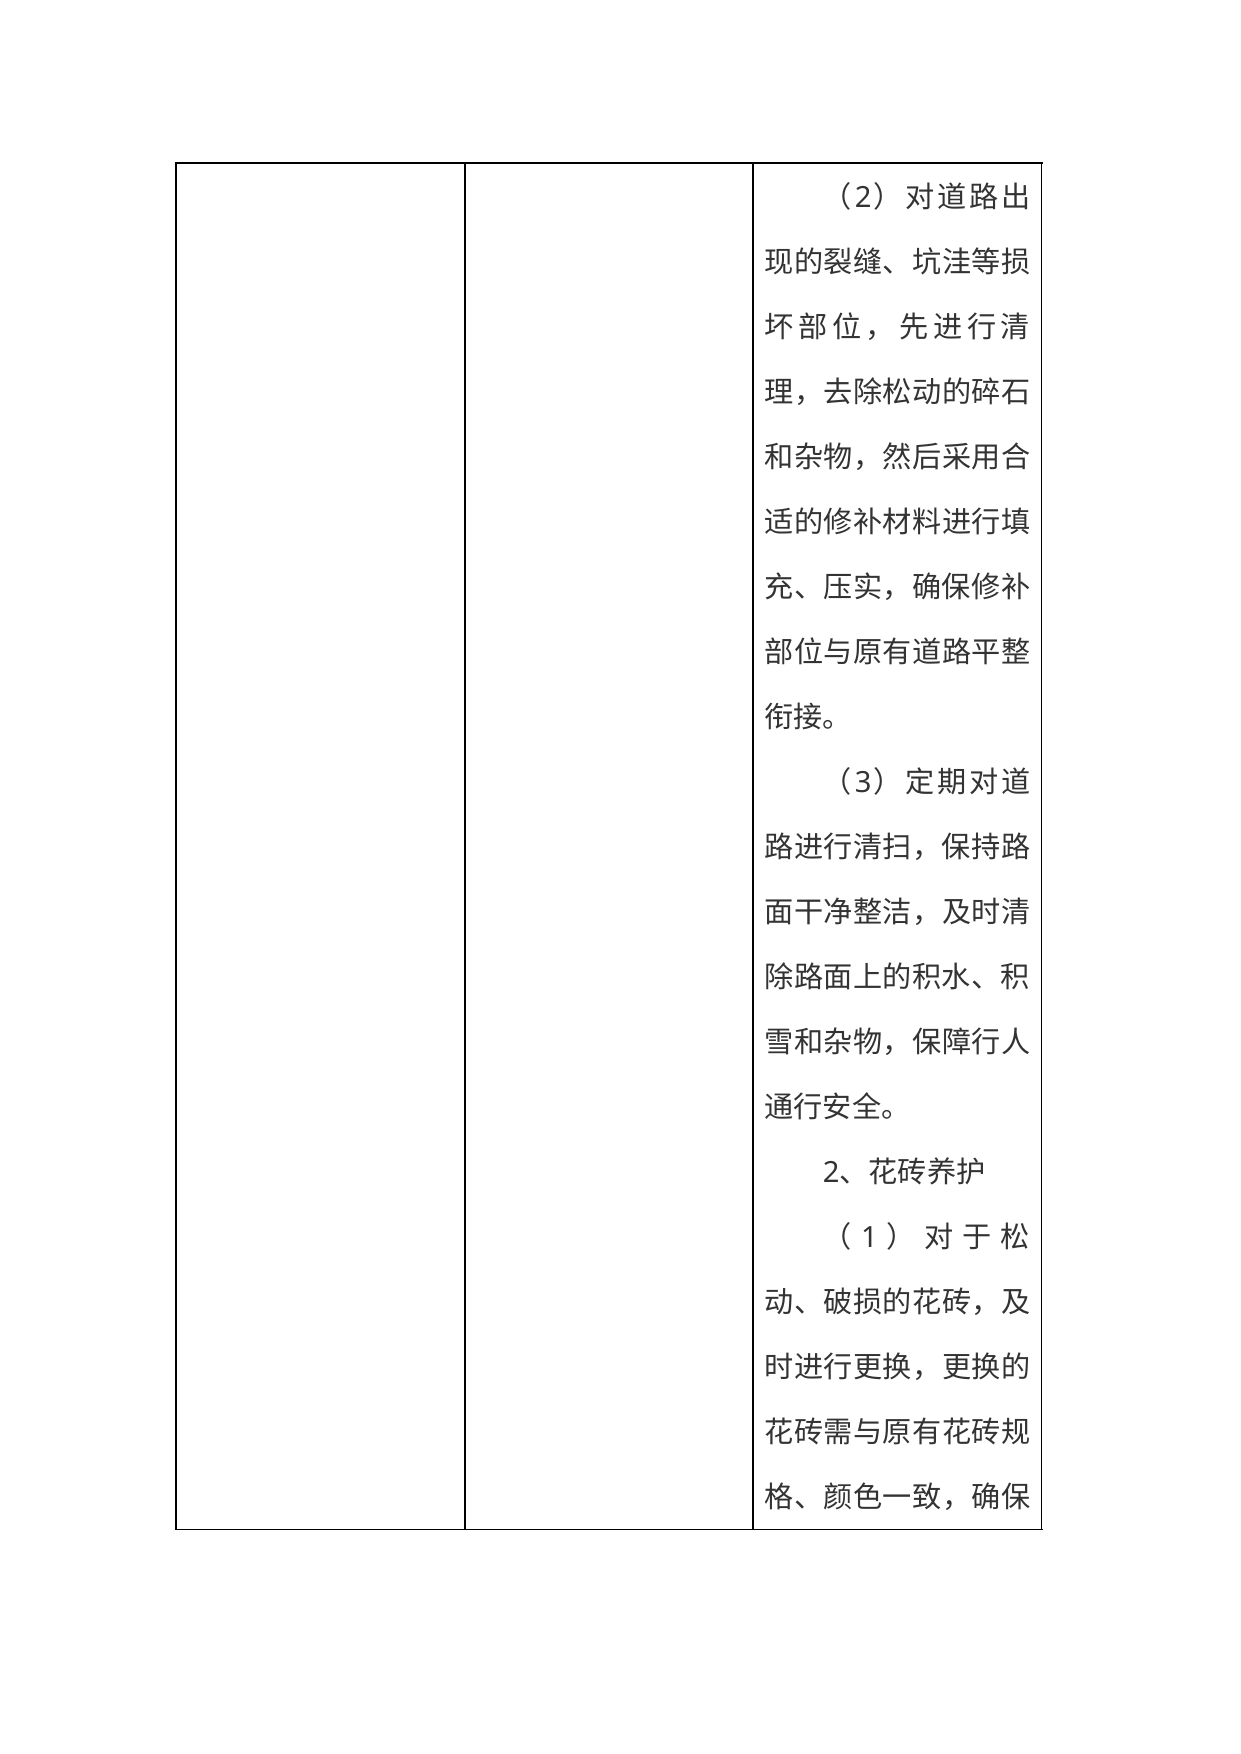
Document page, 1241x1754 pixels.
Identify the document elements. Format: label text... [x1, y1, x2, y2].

table_cell [466, 164, 752, 1528]
table_cell 1 [177, 164, 464, 1528]
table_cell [754, 164, 1041, 1528]
